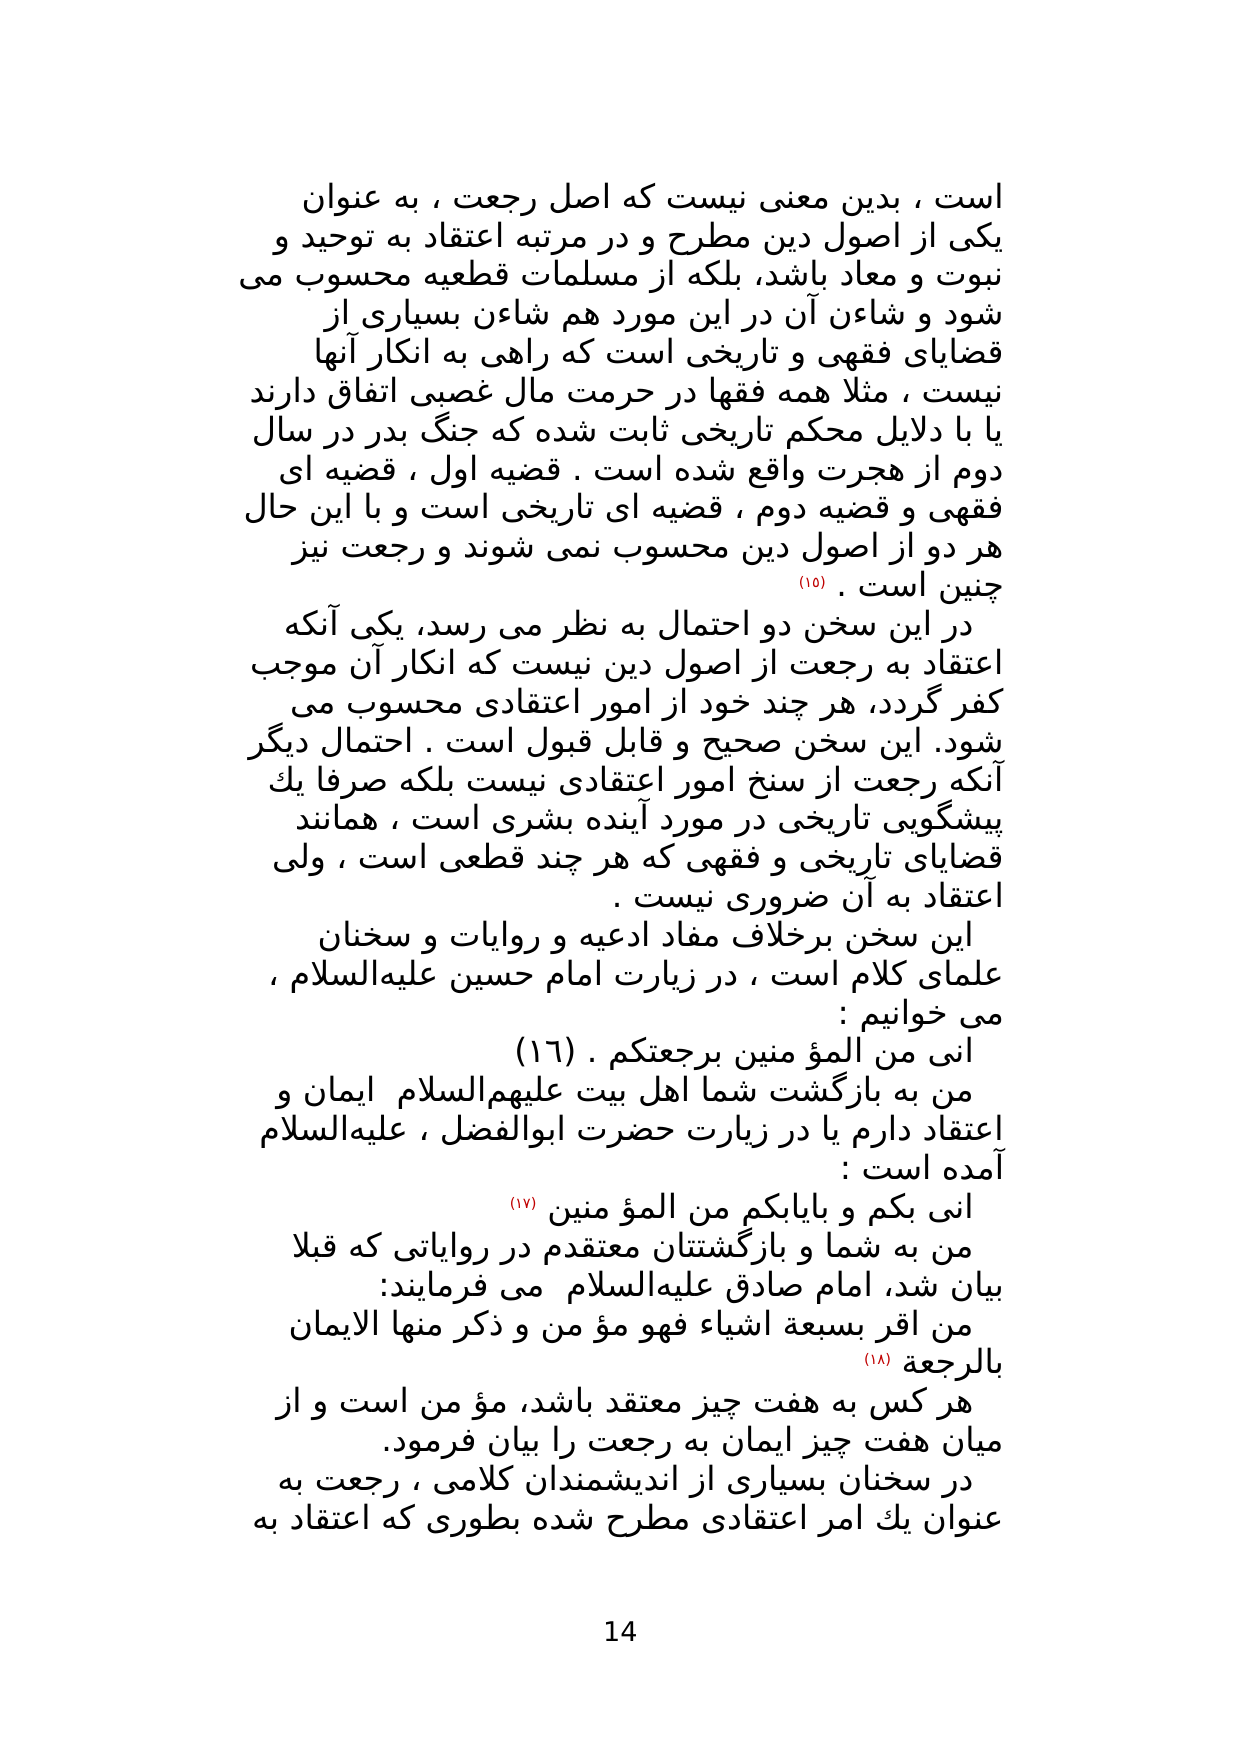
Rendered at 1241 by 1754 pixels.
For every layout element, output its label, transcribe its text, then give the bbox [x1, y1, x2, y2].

text هر كس به هفت چيز معتقد باشد، مؤ من است و از ميان هفت چيز ايمان به رجعت را بيان فرمود. [236, 1382, 1004, 1459]
text انى من المؤ منين برجعتكم . (١٦) [236, 1032, 1004, 1071]
text من اقر بسبعة اشياء فهو مؤ من و ذكر منها الايمان بالرجعة (١٨) [236, 1304, 1004, 1382]
text انى بكم و بايابكم من المؤ منين (١٧) [236, 1187, 1004, 1226]
text اين سخن برخلاف مفاد ادعيه و روايات و سخنان علماى كلام است ، در زيارت امام حسين عليه‌السلام ، مى خوانيم : [236, 915, 1004, 1032]
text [236, 1459, 1004, 1537]
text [236, 177, 1004, 604]
text در اين سخن دو احتمال به نظر مى رسد، يكى آنكه اعتقاد به رجعت از اصول دين نيست كه انكار آن موجب كفر گردد، هر چند خود از امور اعتقادى محسوب مى شود. اين سخن صحيح و قابل قبول است . احتمال ديگر آنكه رجعت از سنخ امور اعتقادى نيست بلكه صرفا يك پيشگويى تاريخى در مورد آينده بشرى است ، همانند قضاياى تاريخى و فقهى كه هر چند قطعى است ، ولى اعتقاد به آن ضرورى نيست . [236, 604, 1004, 915]
text من به بازگشت شما اهل بيت عليهم‌السلام ايمان و اعتقاد دارم يا در زيارت حضرت ابوالفضل ، عليه‌السلام آمده است : [236, 1071, 1004, 1187]
text من به شما و بازگشتتان معتقدم در رواياتى كه قبلا بيان شد، امام صادق عليه‌السلام مى فرمايند: [236, 1226, 1004, 1304]
